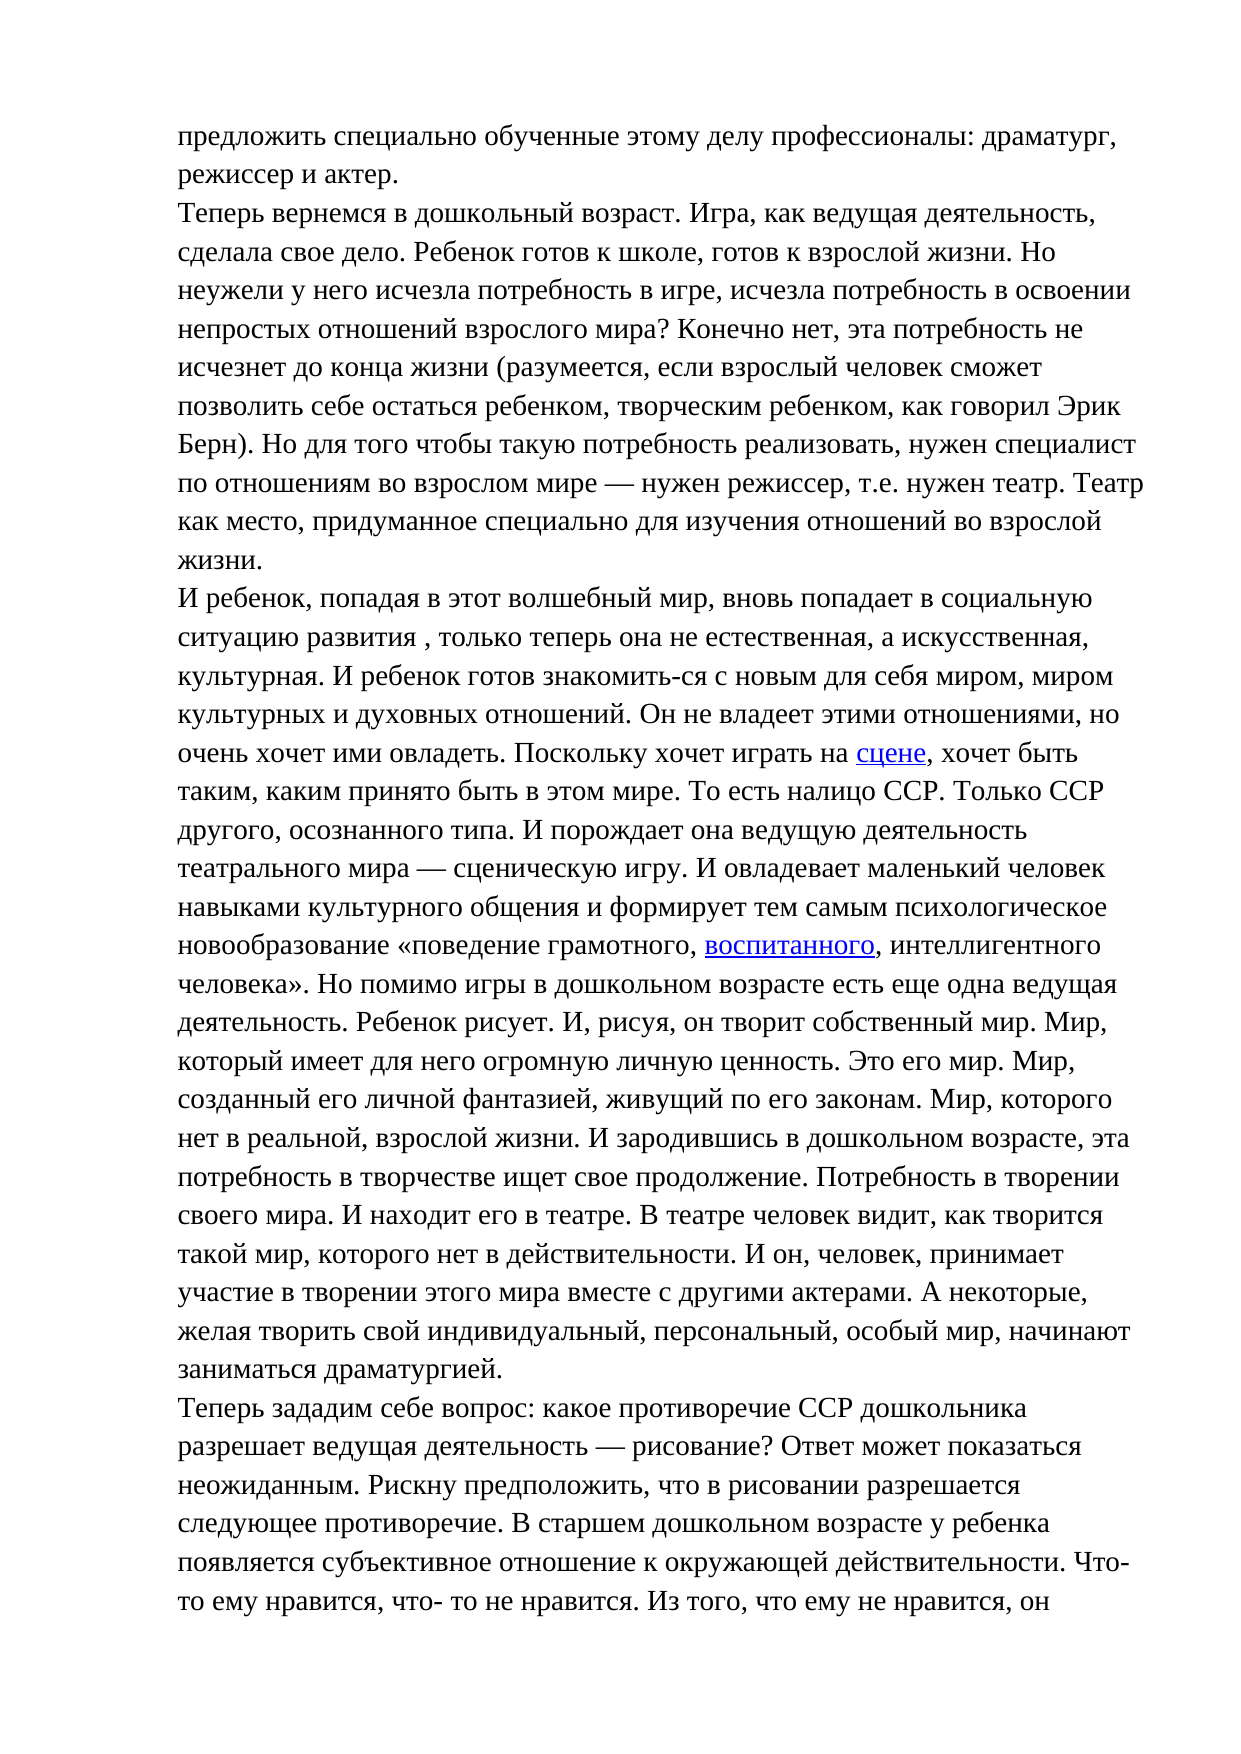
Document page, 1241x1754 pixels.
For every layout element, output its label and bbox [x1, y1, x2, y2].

text [177, 118, 1152, 1616]
